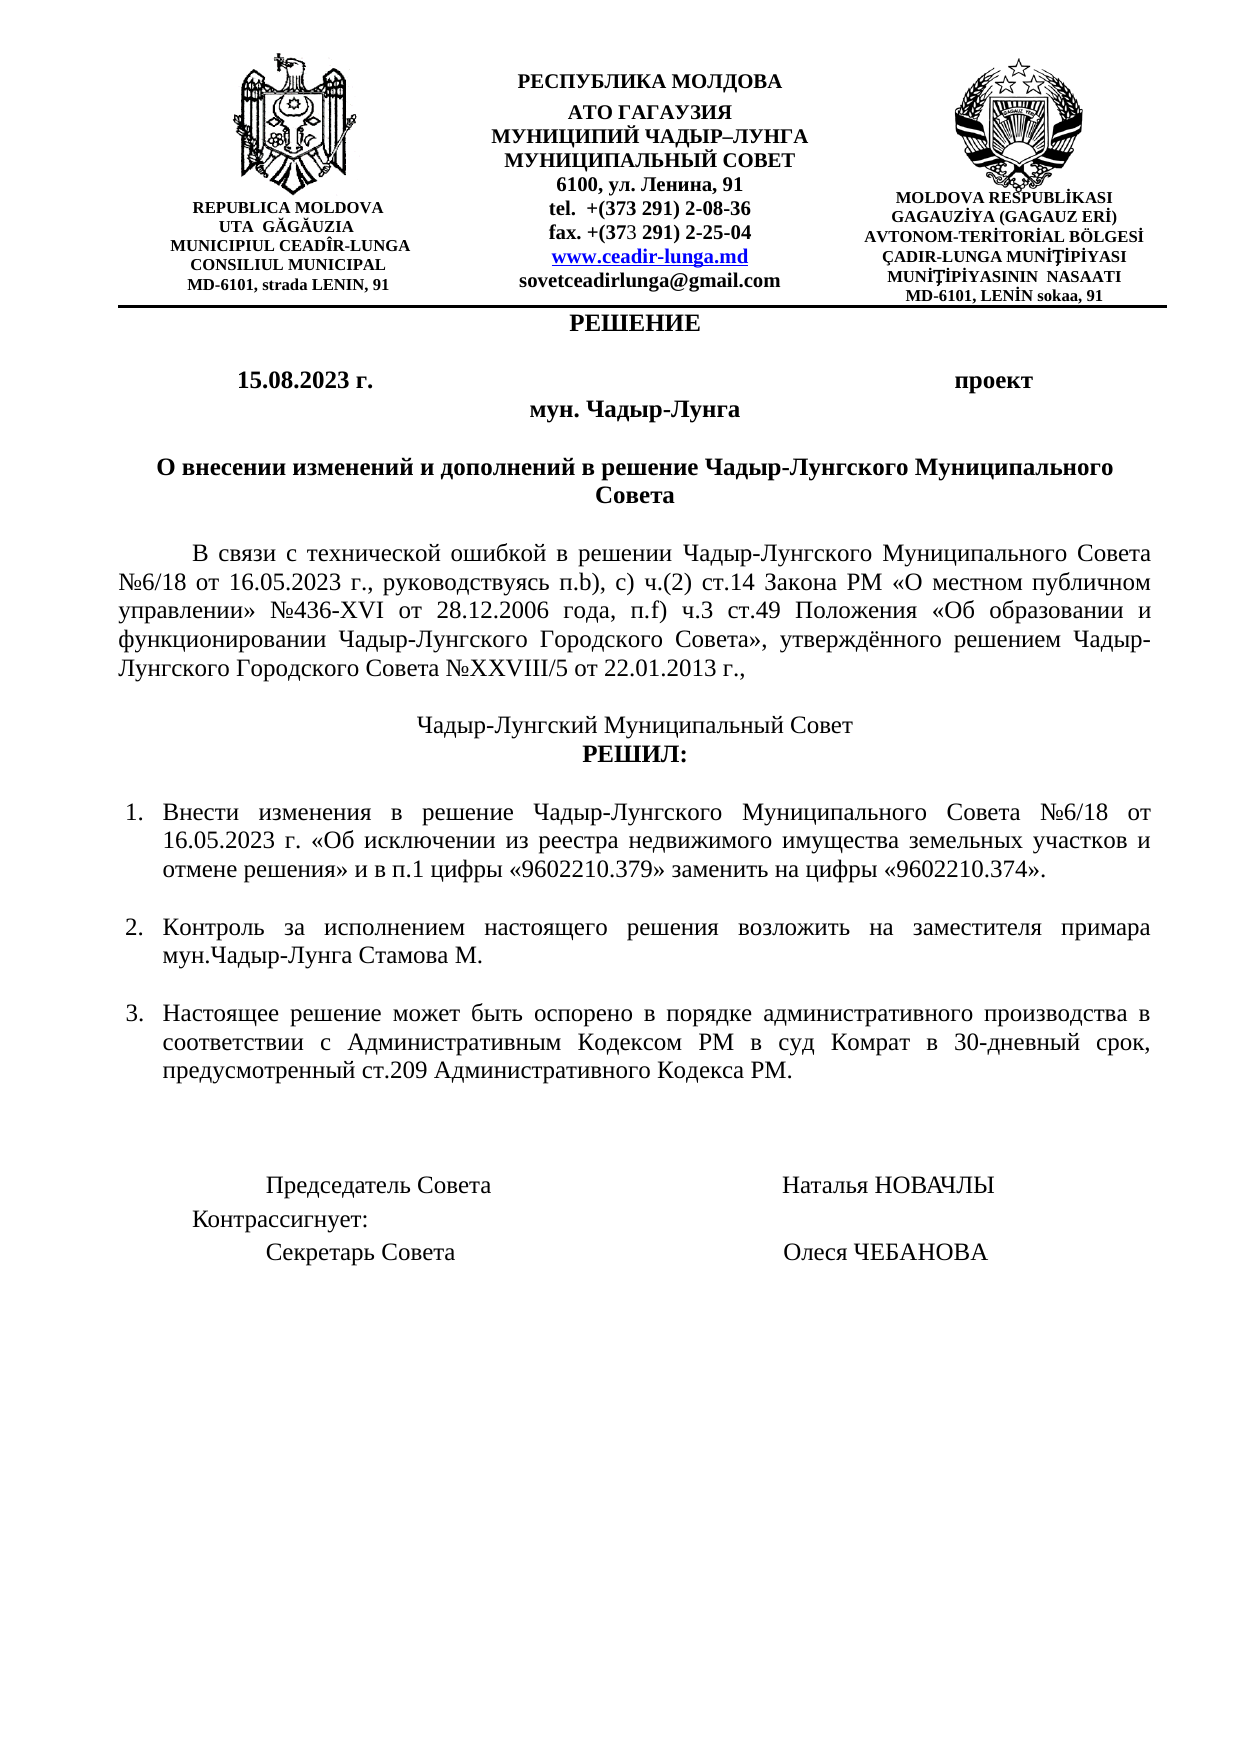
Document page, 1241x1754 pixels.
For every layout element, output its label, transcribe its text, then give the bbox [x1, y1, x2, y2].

picture [954, 58, 1083, 192]
list Настоящее решение может быть оспорено в порядке административного производства в соответствии с Административным Кодексом РМ в суд Комрат в 30-дневный срок, предусмотренный ст.209 Административного Кодекса РМ. [125, 998, 1152, 1084]
table_header MOLDOVA RESPUBLİKASI GAGAUZİYA (GAGAUZ ERİ) AVTONOM-TERİTORİAL BÖLGESİ ÇADIR-LUNGA MUNİȚİPİYASI MUNİȚİPİYASININ NASAATI MD-6101, LENİN sokaa, 91 [842, 44, 1167, 305]
table_header REPUBLICA MOLDOVA UTA GĂGĂUZIA MUNICIPIUL CEADÎR-LUNGA CONSILIUL MUNICIPAL MD-6101, strada LENIN, 91 [118, 44, 458, 305]
text 15.08.2023 г. проект [118, 366, 1152, 394]
list Внести изменения в решение Чадыр-Лунгского Муниципального Совета №6/18 от 16.05.2023 г. «Об исключении из реестра недвижимого имущества земельных участков и отмене решения» и в п.1 цифры «9602210.379» заменить на цифры «9602210.374». [125, 797, 1152, 883]
text Решение [118, 308, 1152, 337]
picture [231, 47, 362, 199]
text РЕШИЛ: [118, 739, 1152, 768]
text Контрассигнует: [118, 1204, 1152, 1232]
list Контроль за исполнением настоящего решения возложить на заместителя примара мун.Чадыр-Лунга Стамова М. [125, 912, 1152, 969]
text мун. Чадыр-Лунга [118, 394, 1152, 423]
text Чадыр-Лунгский Муниципальный Совет [118, 711, 1152, 739]
table_header РЕСПУБЛИКА МОЛДОВА АТО ГАГАУЗИЯ МУНИЦИПИЙ ЧАДЫР–ЛУНГА МУНИЦИПАЛЬНЫЙ СОВЕТ 6100, ул. Ленина, 91 tel. +(373 291) 2-08-36 fax. +(373 291) 2-25-04 www.ceadir-lunga.md sovetceadirlunga@gmail.com [458, 44, 842, 305]
list В связи с технической ошибкой в решении Чадыр-Лунгского Муниципального Совета №6/18 от 16.05.2023 г., руководствуясь п.b), с) ч.(2) ст.14 Закона РМ «О местном публичном управлении» №436-XVI от 28.12.2006 года, п.f) ч.3 ст.49 Положения «Об образовании и функционировании Чадыр-Лунгского Городского Совета», утверждённого решением Чадыр-Лунгского Городского Совета №XXVIII/5 от 22.01.2013 г., [118, 538, 1152, 682]
text Секретарь Совета Олеся ЧЕБАНОВА [118, 1237, 1152, 1265]
text Председатель Совета Наталья НОВАЧЛЫ [192, 1171, 1152, 1199]
text О внесении изменений и дополнений в решение Чадыр-Лунгского Муниципального Совета [118, 452, 1152, 509]
